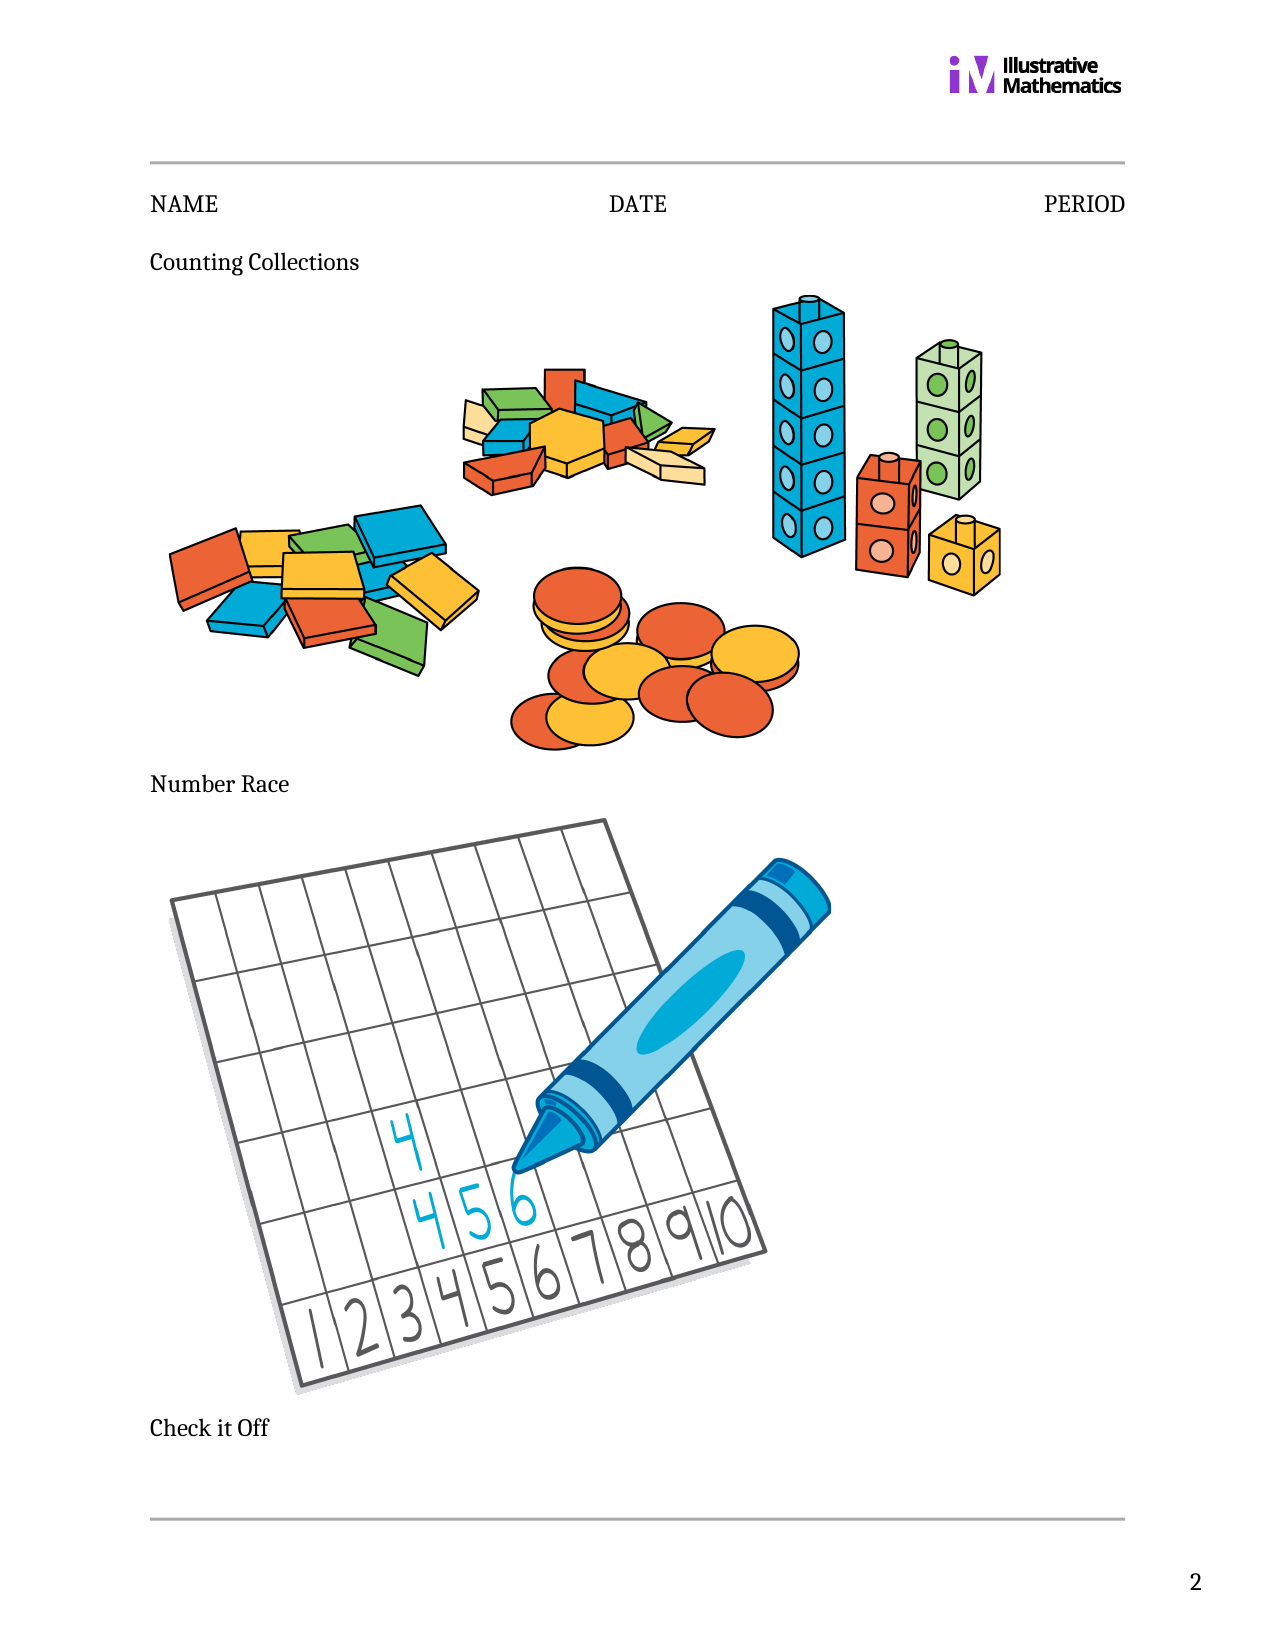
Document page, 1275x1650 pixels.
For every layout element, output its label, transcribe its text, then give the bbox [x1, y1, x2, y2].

text Counting Collections [150, 247, 1125, 276]
picture [949, 55, 1121, 93]
picture [168, 295, 1001, 751]
picture [168, 817, 832, 1395]
text Check it Off [150, 1413, 1125, 1442]
text Number Race [150, 770, 1125, 798]
